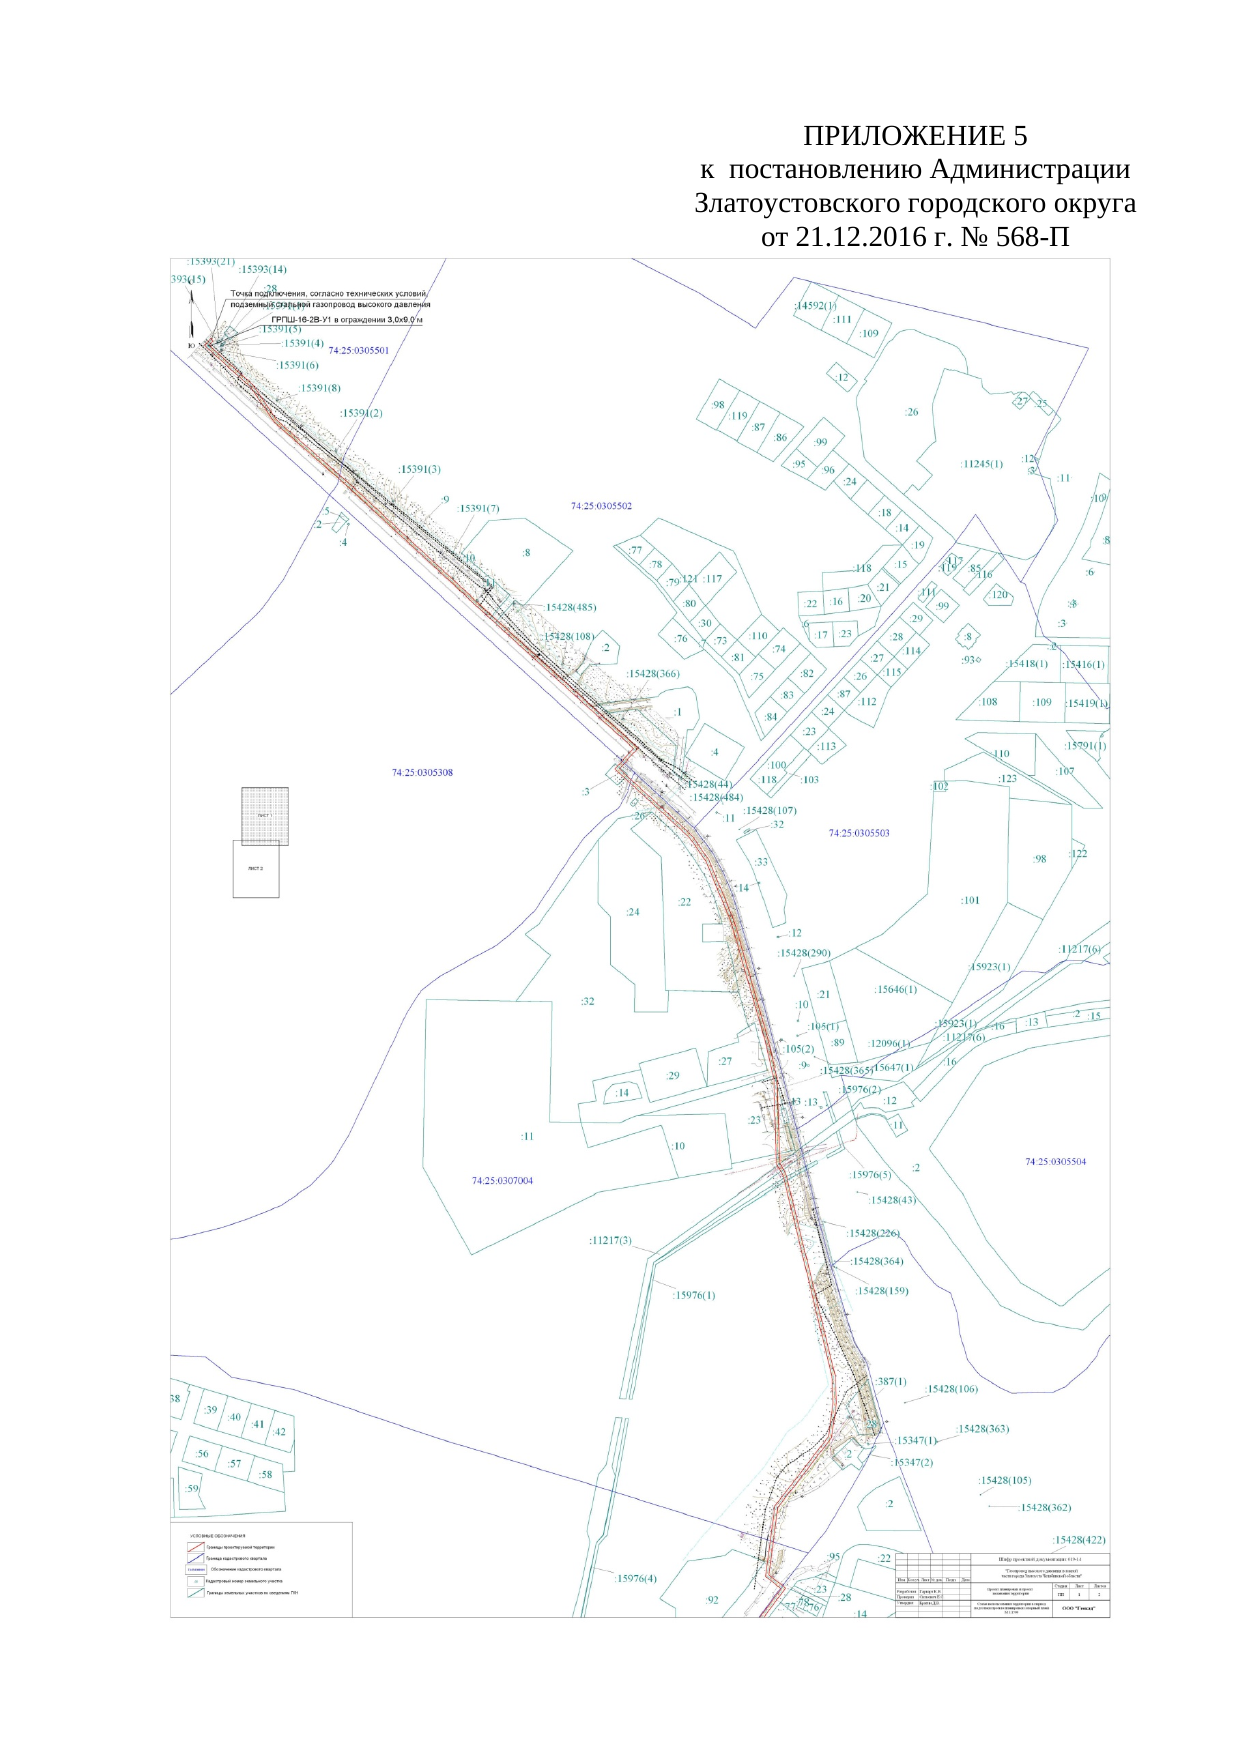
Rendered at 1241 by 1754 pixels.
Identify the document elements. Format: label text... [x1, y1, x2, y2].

text Златоустовского городского округа [679, 185, 1152, 219]
picture [147, 252, 1121, 1629]
text от 21.12.2016 г. № 568-П [679, 219, 1152, 252]
text к постановлению Администрации [679, 152, 1152, 185]
text ПРИЛОЖЕНИЕ 5 [679, 118, 1152, 152]
